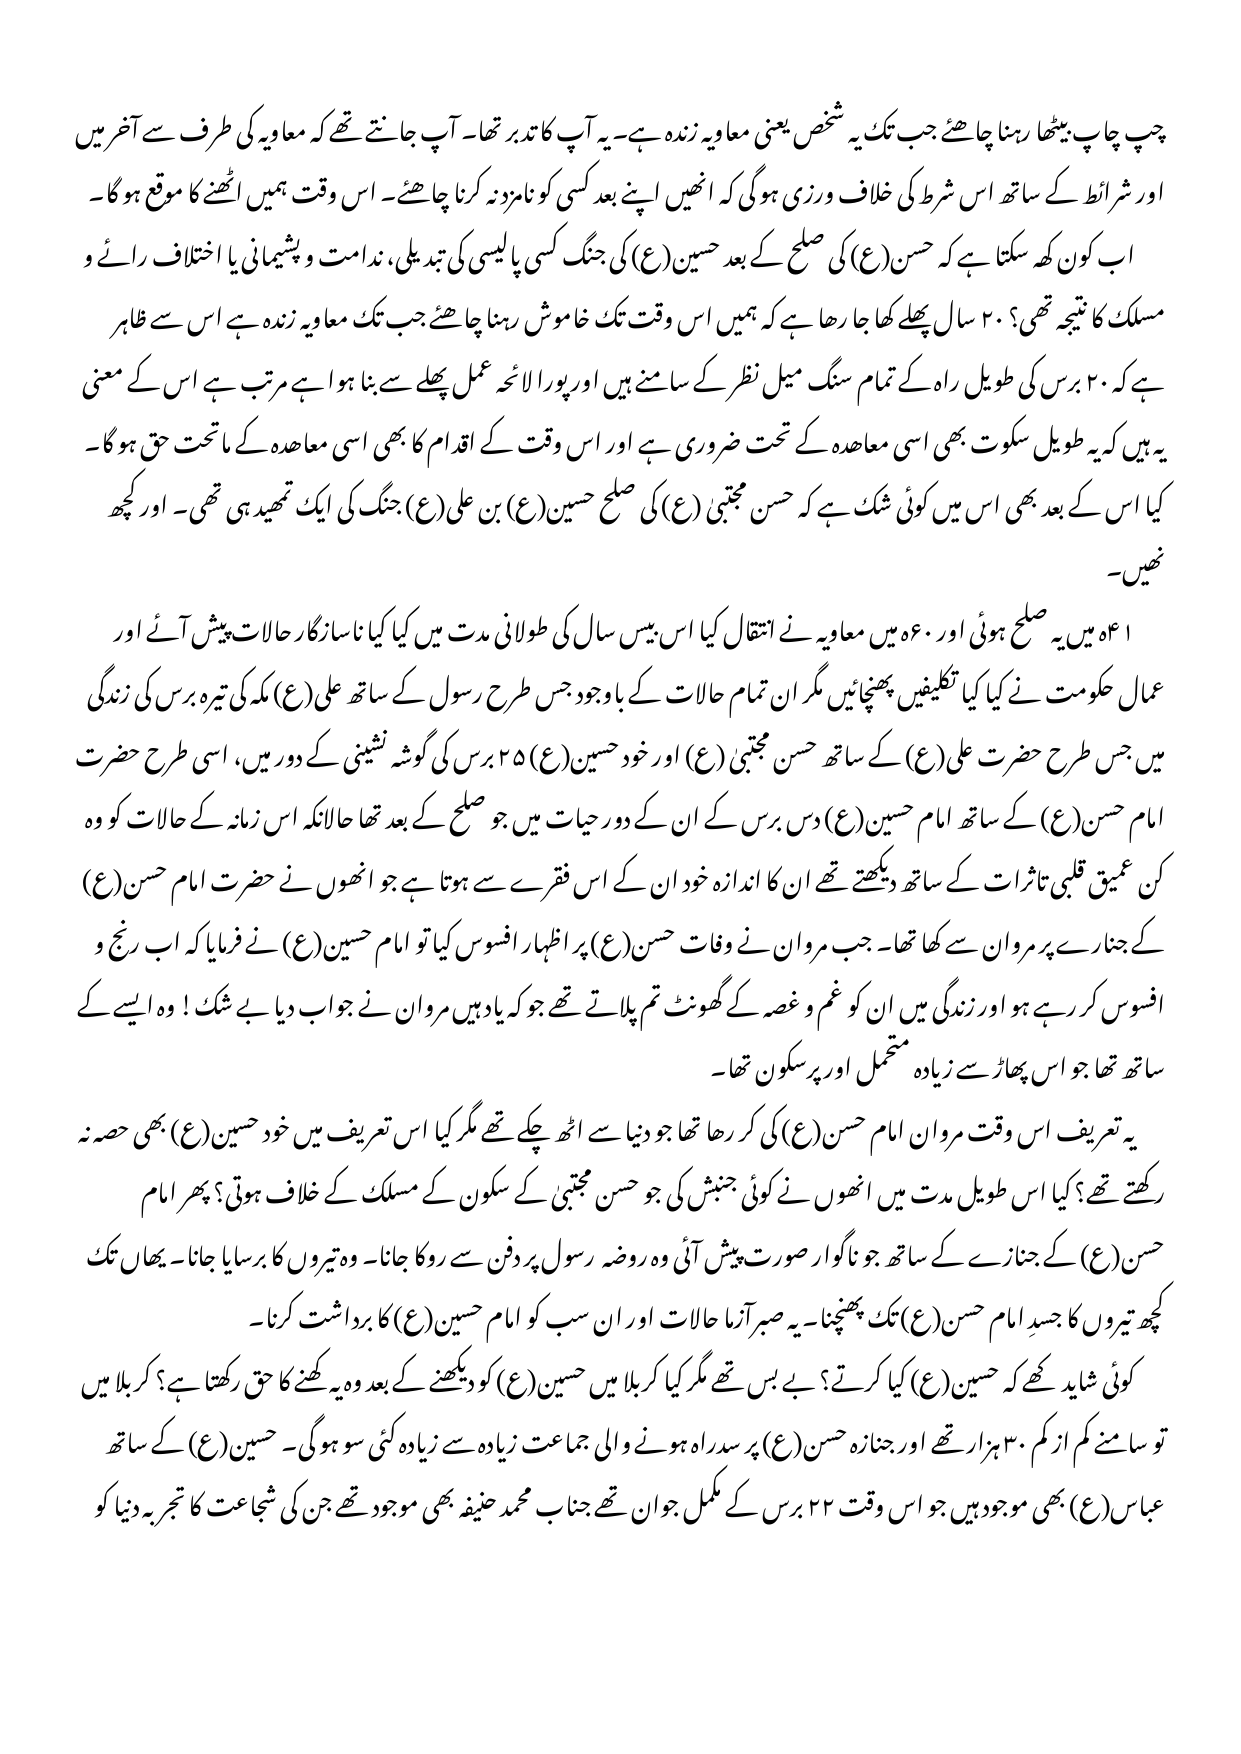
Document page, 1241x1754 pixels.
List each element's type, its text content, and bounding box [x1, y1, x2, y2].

text یہ تعریف اس وقت مروان امام حسن(ع) کی کر رھا تھا جو دنیا سے اٹھ چکے تھے مگر کیا اس تعریف میں خود حسین(ع) بھی حصہ نہ رکھتے تھے؟ کیا اس طویل مدت میں انھوں نے کوئی جنبش کی جو حسن مجتبیٰ کے سکون کے مسلک کے خلاف ہوتی؟ پھر امام حسن(ع) کے جنازے کے ساتھ جو ناگوار صورت پیش آئی وہ روضہ رسول پر دفن سے روکا جانا۔ وہ تیروں کا برسایا جانا۔ یھاں تک کچھ تیروں کا جسدِ امام حسن(ع) تک پھنچنا۔ یہ صبرآزما حالات اور ان سب کو امام حسین(ع) کا برداشت کرنا۔ [75, 1094, 1165, 1344]
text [75, 94, 1165, 219]
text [75, 1344, 1165, 1531]
text اب کون کھہ سکتا ہے کہ حسن(ع) کی صلح کے بعد حسین(ع) کی جنگ کسی پالیسی کی تبدیلی، ندامت و پشیمانی یا اختلاف رائے و مسلک کا نتیجہ تھی؟ ۲۰ سال پھلے کھا جا رھا ہے کہ ہمیں اس وقت تک خاموش رہنا چاھئے جب تک معاویہ زندہ ہے اس سے ظاہر ہے کہ ۲۰ برس کی طویل راہ کے تمام سنگ میل نظر کے سامنے ہیں اور پورا لائحہ عمل پھلے سے بنا ہوا ہے مرتب ہے اس کے معنی یہ ہیں کہ یہ طویل سکوت بھی اسی معاھدہ کے تحت ضروری ہے اور اس وقت کے اقدام کا بھی اسی معاھدہ کے ماتحت حق ہو گا۔ کیا اس کے بعد بھی اس میں کوئی شک ہے کہ حسن مجتبیٰ (ع) کی صلح حسین(ع) بن علی(ع) جنگ کی ایک تمھید ہی تھی۔ اور کچھ نھیں۔ [75, 219, 1165, 594]
text ۴۱ہ میں یہ صلح ہوئی اور ۶۰ہ میں معاویہ نے انتقال کیا اس بیس سال کی طولانی مدت میں کیا کیا ناسازگار حالات پیش آئے اور عمال حکومت نے کیا کیا تکلیفیں پھنچائیں مگر ان تمام حالات کے باوجود جس طرح رسول کے ساتھ علی(ع) مکہ کی تیرہ برس کی زندگی میں جس طرح حضرت علی(ع) کے ساتھ حسن مجتبیٰ (ع) اور خود حسین(ع) ۲۵ برس کی گوشہ نشینی کے دور میں، اسی طرح حضرت امام حسن(ع) کے ساتھ امام حسین(ع) دس برس کے ان کے دور حیات میں جو صلح کے بعد تھا حالانکہ اس زمانہ کے حالات کو وہ کن عمیق قلبی تاثرات کے ساتھ دیکھتے تھے ان کا اندازہ خود ان کے اس فقرے سے ہوتا ہے جو انھوں نے حضرت امام حسن(ع) کے جنارے پر مروان سے کھا تھا۔ جب مروان نے وفات حسن(ع) پر اظہار افسوس کیا تو امام حسین(ع) نے فرمایا کہ اب رنج و افسوس کر رہے ہو اور زندگی میں ان کو غم و غصہ کے گھونٹ تم پلاتے تھے جو کہ یاد ہیں مروان نے جواب دیا بے شک! وہ ایسے کے ساتھ تھا جو اس پھاڑ سے زیادہ متحمل اور پرسکون تھا۔ [75, 594, 1165, 1094]
